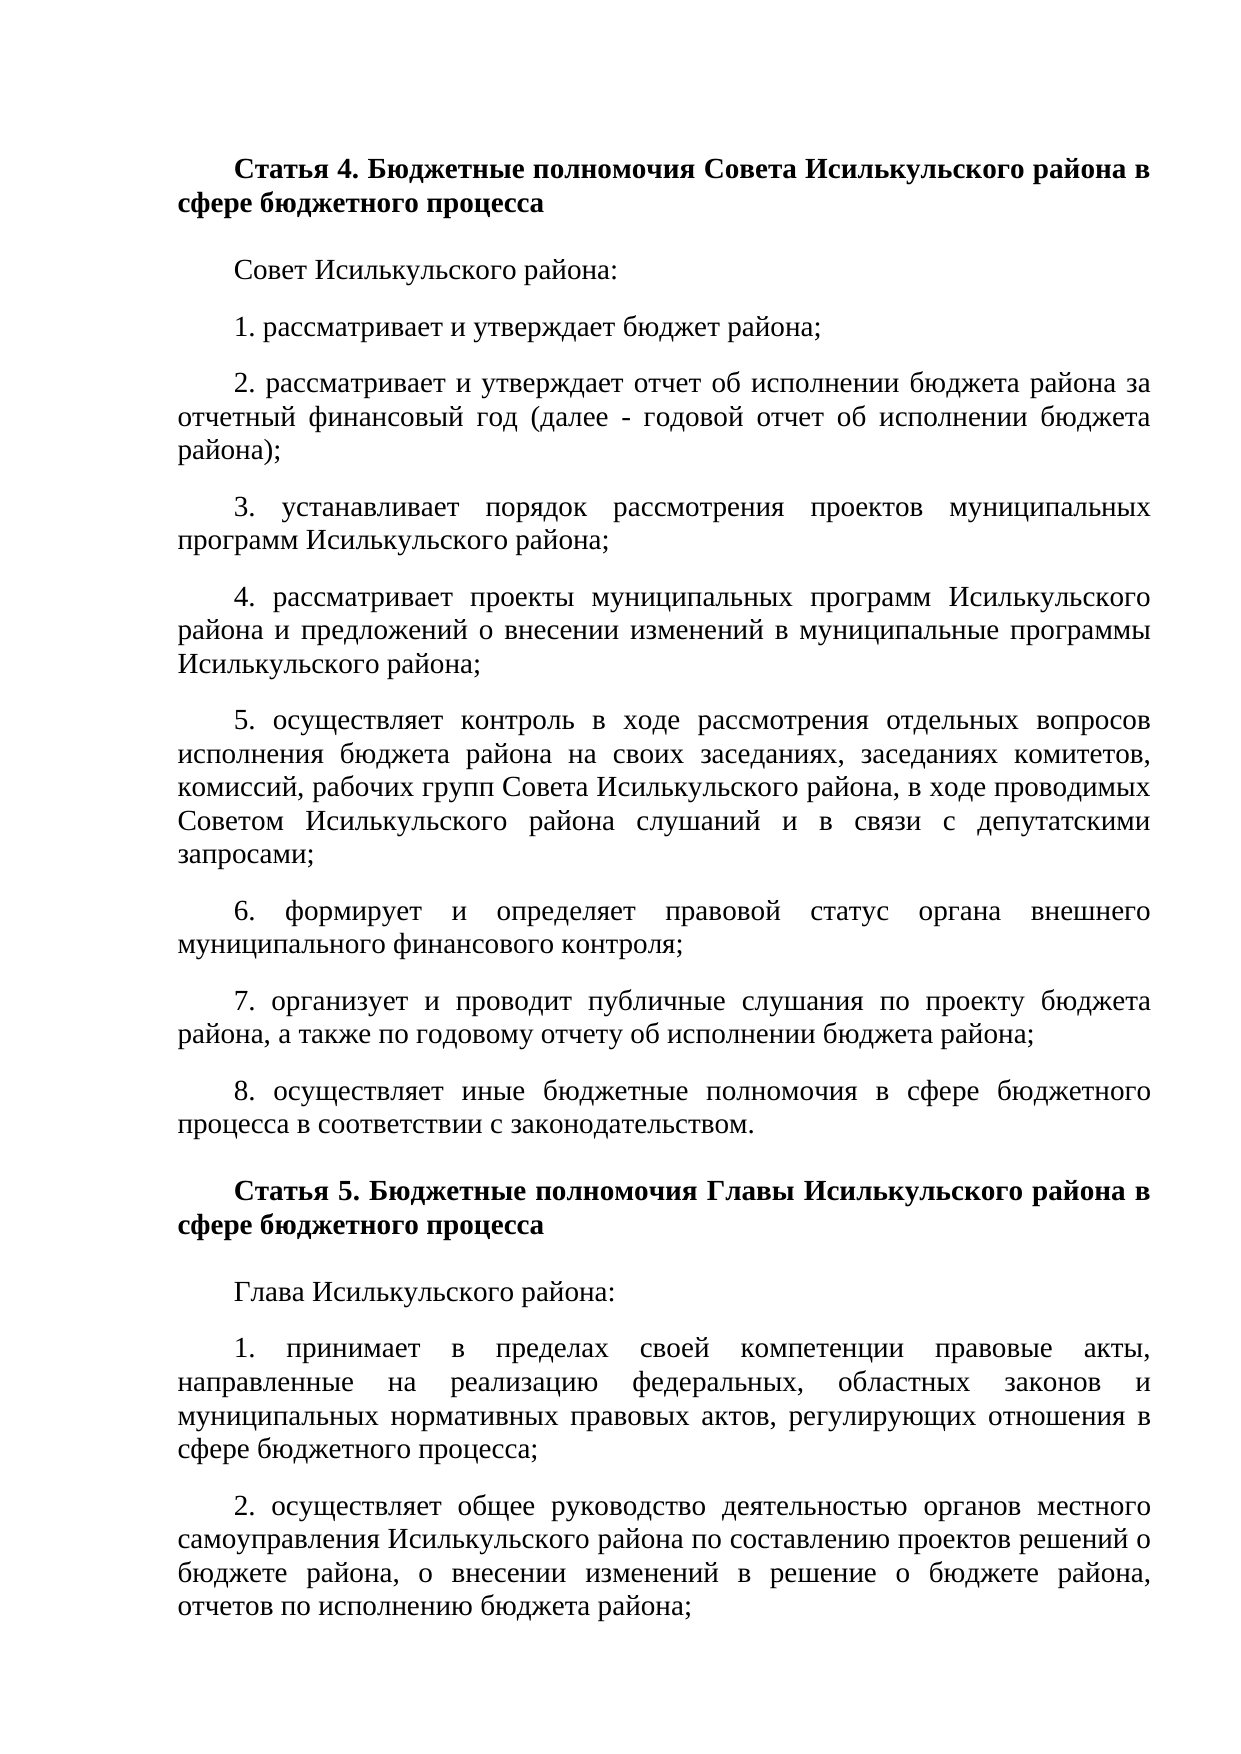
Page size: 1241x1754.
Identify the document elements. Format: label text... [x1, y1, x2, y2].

text Глава Исилькульского района: [177, 1274, 1152, 1308]
text 4. рассматривает проекты муниципальных программ Исилькульского района и предложений о внесении изменений в муниципальные программы Исилькульского района; [177, 579, 1152, 679]
text 1. принимает в пределах своей компетенции правовые акты, направленные на реализацию федеральных, областных законов и муниципальных нормативных правовых актов, регулирующих отношения в сфере бюджетного процесса; [177, 1331, 1152, 1465]
text 7. организует и проводит публичные слушания по проекту бюджета района, а также по годовому отчету об исполнении бюджета района; [177, 983, 1152, 1050]
text Совет Исилькульского района: [177, 252, 1152, 286]
text 2. рассматривает и утверждает отчет об исполнении бюджета района за отчетный финансовый год (далее - годовой отчет об исполнении бюджета района); [177, 365, 1152, 466]
text 5. осуществляет контроль в ходе рассмотрения отдельных вопросов исполнения бюджета района на своих заседаниях, заседаниях комитетов, комиссий, рабочих групп Совета Исилькульского района, в ходе проводимых Советом Исилькульского района слушаний и в связи с депутатскими запросами; [177, 702, 1152, 870]
text 3. устанавливает порядок рассмотрения проектов муниципальных программ Исилькульского района; [177, 489, 1152, 556]
text 1. рассматривает и утверждает бюджет района; [177, 309, 1152, 342]
text 2. осуществляет общее руководство деятельностью органов местного самоуправления Исилькульского района по составлению проектов решений о бюджете района, о внесении изменений в решение о бюджете района, отчетов по исполнению бюджета района; [177, 1488, 1152, 1622]
text 6. формирует и определяет правовой статус органа внешнего муниципального финансового контроля; [177, 893, 1152, 960]
title Статья 5. Бюджетные полномочия Главы Исилькульского района в сфере бюджетного процесса [177, 1173, 1152, 1241]
title Статья 4. Бюджетные полномочия Совета Исилькульского района в сфере бюджетного процесса [177, 152, 1152, 219]
text 8. осуществляет иные бюджетные полномочия в сфере бюджетного процесса в соответствии с законодательством. [177, 1073, 1152, 1140]
